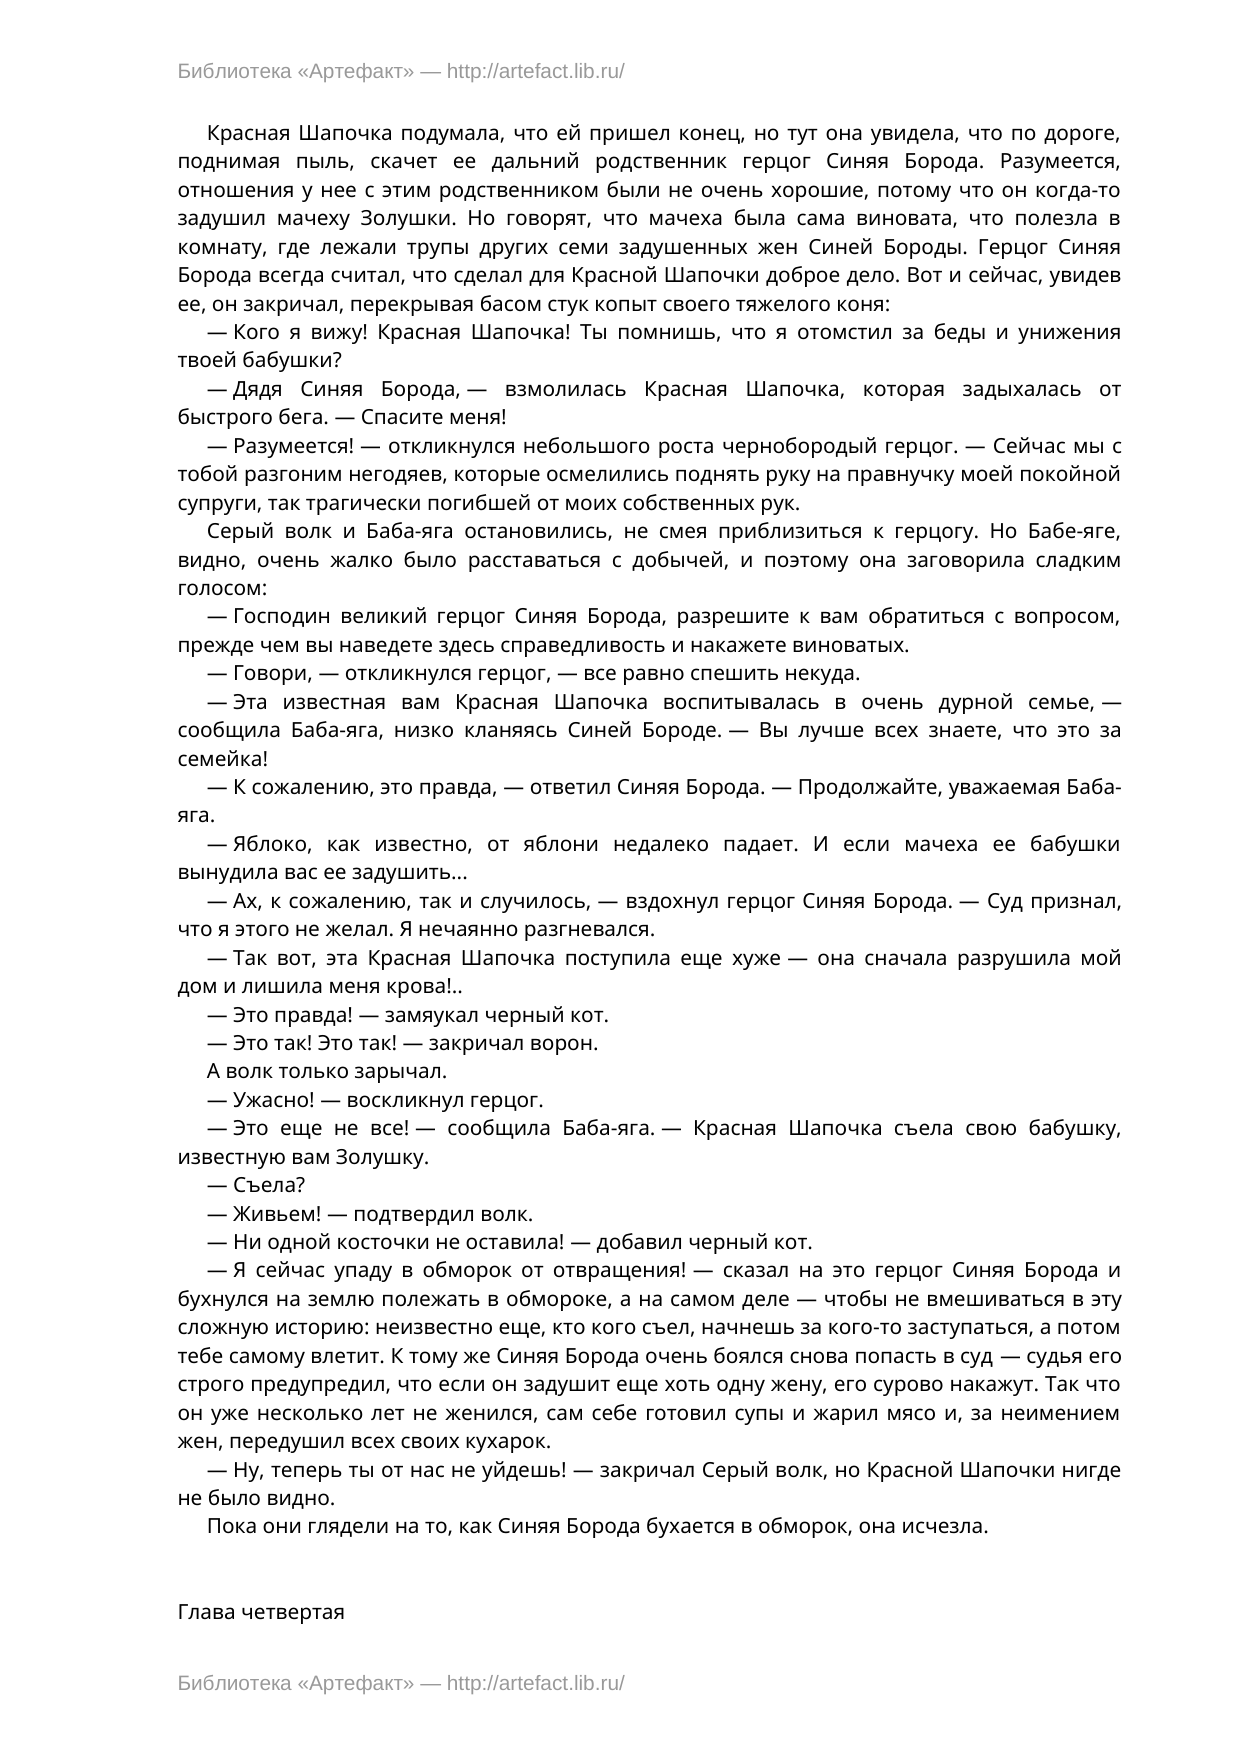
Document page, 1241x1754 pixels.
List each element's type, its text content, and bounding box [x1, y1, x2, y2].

text — Я сейчас упаду в обморок от отвращения! — сказал на это герцог Синяя Борода и бухнулся на землю полежать в обмороке, а на самом деле — чтобы не вмешиваться в эту сложную историю: неизвестно еще, кто кого съел, начнешь за кого-то заступаться, а потом тебе самому влетит. К тому же Синяя Борода очень боялся снова попасть в суд — судья его строго предупредил, что если он задушит еще хоть одну жену, его сурово накажут. Так что он уже несколько лет не женился, сам себе готовил супы и жарил мясо и, за неимением жен, передушил всех своих кухарок. [177, 1256, 1122, 1455]
text — Кого я вижу! Красная Шапочка! Ты помнишь, что я отомстил за беды и унижения твоей бабушки? [177, 317, 1122, 374]
text Красная Шапочка подумала, что ей пришел конец, но тут она увидела, что по дороге, поднимая пыль, скачет ее дальний родственник герцог Синяя Борода. Разумеется, отношения у нее с этим родственником были не очень хорошие, потому что он когда-то задушил мачеху Золушки. Но говорят, что мачеха была сама виновата, что полезла в комнату, где лежали трупы других семи задушенных жен Синей Бороды. Герцог Синяя Борода всегда считал, что сделал для Красной Шапочки доброе дело. Вот и сейчас, увидев ее, он закричал, перекрывая басом стук копыт своего тяжелого коня: [177, 118, 1122, 317]
text — Съела? [177, 1170, 1122, 1199]
text Пока они глядели на то, как Синяя Борода бухается в обморок, она исчезла. [177, 1512, 1122, 1540]
text — Дядя Синяя Борода, — взмолилась Красная Шапочка, которая задыхалась от быстрого бега. — Спасите меня! [177, 374, 1122, 431]
text — Это еще не все! — сообщила Баба-яга. — Красная Шапочка съела свою бабушку, известную вам Золушку. [177, 1113, 1122, 1170]
subtitle Глава четвертая [177, 1597, 1122, 1625]
text — Ни одной косточки не оставила! — добавил черный кот. [177, 1227, 1122, 1256]
text — Говори, — откликнулся герцог, — все равно спешить некуда. [177, 658, 1122, 687]
text — Это так! Это так! — закричал ворон. [177, 1028, 1122, 1057]
text — Ужасно! — воскликнул герцог. [177, 1085, 1122, 1113]
text Серый волк и Баба-яга остановились, не смея приблизиться к герцогу. Но Бабе-яге, видно, очень жалко было расставаться с добычей, и поэтому она заговорила сладким голосом: [177, 516, 1122, 602]
text — Господин великий герцог Синяя Борода, разрешите к вам обратиться с вопросом, прежде чем вы наведете здесь справедливость и накажете виноватых. [177, 602, 1122, 658]
text — Ах, к сожалению, так и случилось, — вздохнул герцог Синяя Борода. — Суд признал, что я этого не желал. Я нечаянно разгневался. [177, 886, 1122, 943]
text — Эта известная вам Красная Шапочка воспитывалась в очень дурной семье, — сообщила Баба-яга, низко кланяясь Синей Бороде. — Вы лучше всех знаете, что это за семейка! [177, 687, 1122, 772]
text — Ну, теперь ты от нас не уйдешь! — закричал Серый волк, но Красной Шапочки нигде не было видно. [177, 1455, 1122, 1512]
text — Это правда! — замяукал черный кот. [177, 1000, 1122, 1028]
text — Живьем! — подтвердил волк. [177, 1199, 1122, 1227]
text — Разумеется! — откликнулся небольшого роста чернобородый герцог. — Сейчас мы с тобой разгоним негодяев, которые осмелились поднять руку на правнучку моей покойной супруги, так трагически погибшей от моих собственных рук. [177, 431, 1122, 516]
text — Яблоко, как известно, от яблони недалеко падает. И если мачеха ее бабушки вынудила вас ее задушить... [177, 829, 1122, 886]
text — Так вот, эта Красная Шапочка поступила еще хуже — она сначала разрушила мой дом и лишила меня крова!.. [177, 943, 1122, 1000]
text А волк только зарычал. [177, 1057, 1122, 1085]
text — К сожалению, это правда, — ответил Синяя Борода. — Продолжайте, уважаемая Баба-яга. [177, 772, 1122, 829]
